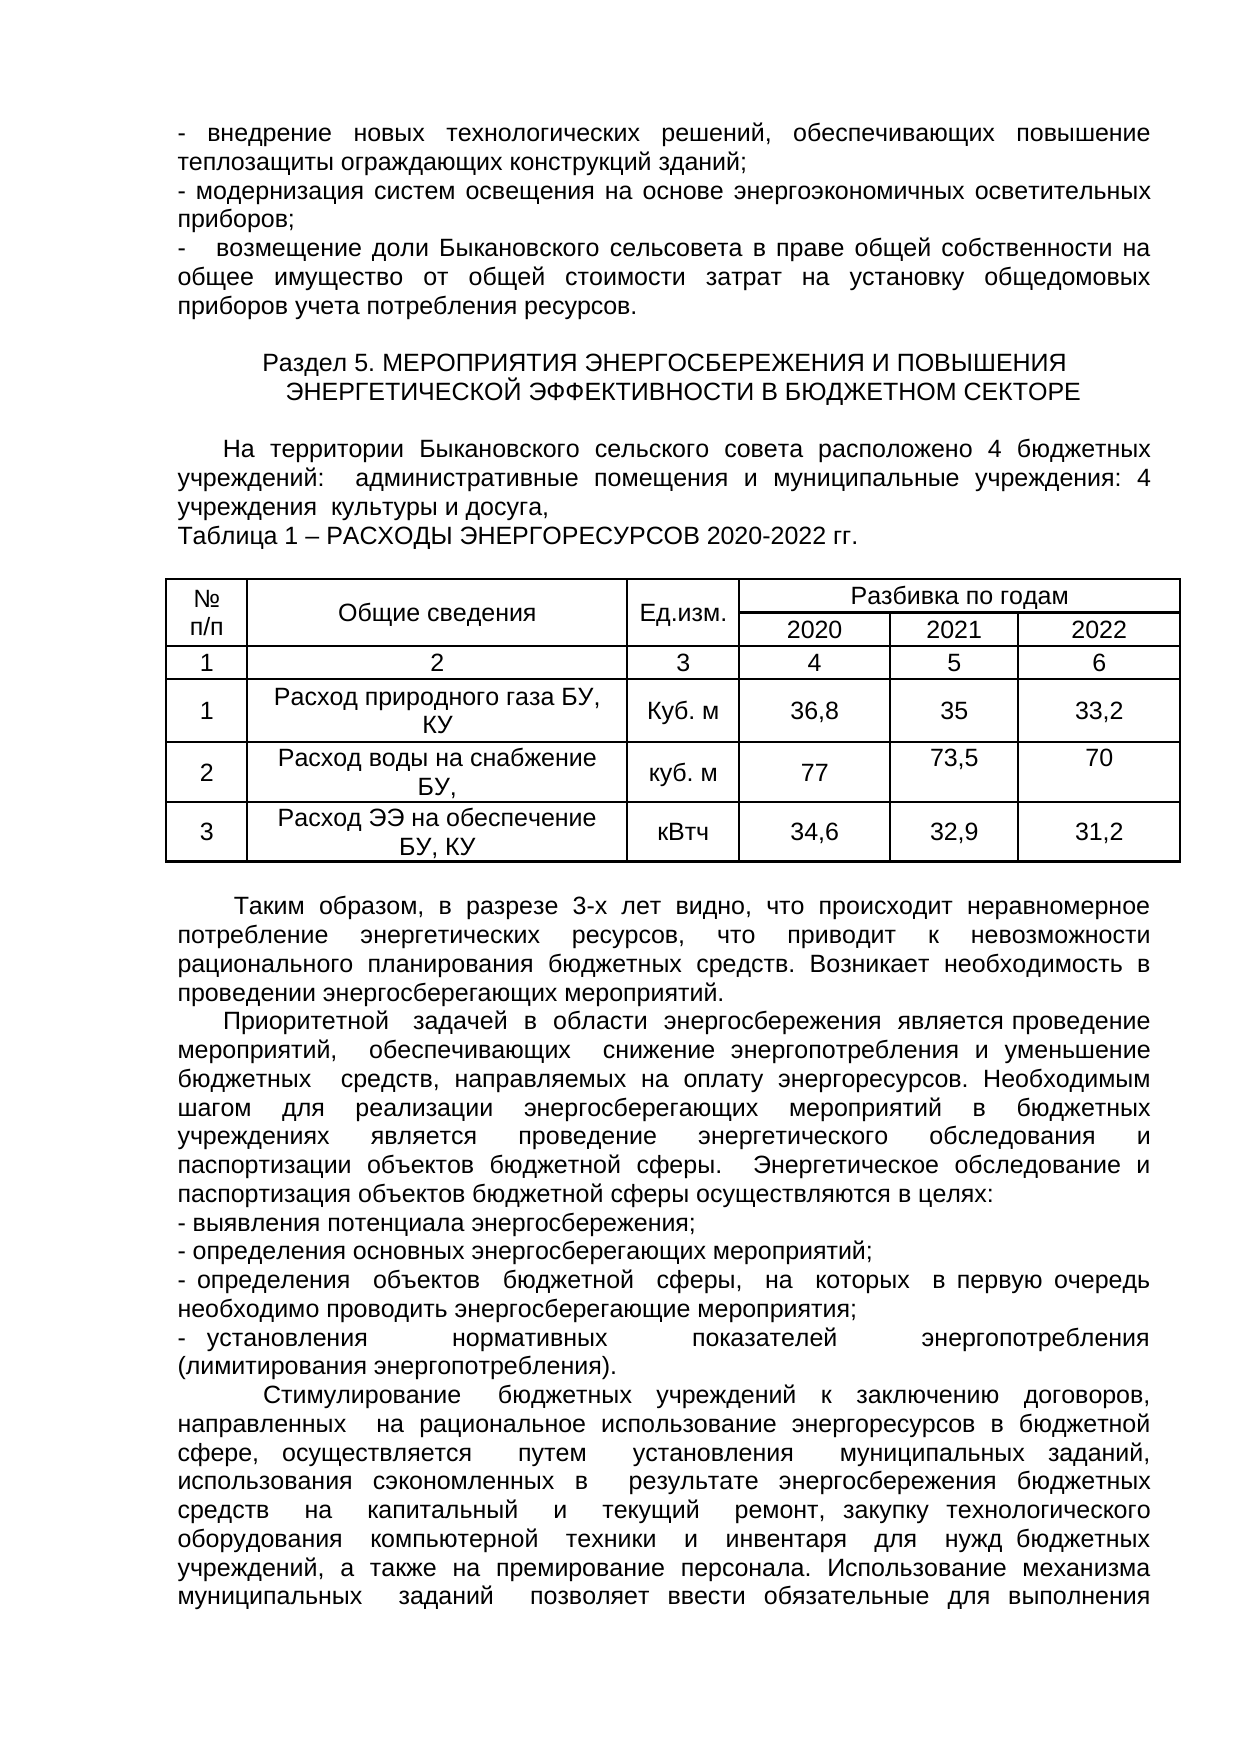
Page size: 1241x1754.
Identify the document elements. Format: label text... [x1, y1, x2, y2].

table_cell 3 [628, 647, 738, 678]
table_cell 31,2 [1019, 803, 1179, 860]
table_cell 1 [167, 680, 246, 741]
table_cell Куб. м [628, 680, 738, 741]
table_cell 5 [891, 647, 1017, 678]
text - возмещение доли Быкановского сельсовета в праве общей собственности на общее имущество от общей стоимости затрат на установку общедомовых приборов учета потребления ресурсов. [177, 233, 1152, 319]
text - определения основных энергосберегающих мероприятий; [177, 1236, 1152, 1265]
text Раздел 5. мероприятия ЭНЕРГОСБЕРЕЖЕНИЯ И повышения энергетической эффективности в бюджетном секторе [177, 348, 1152, 406]
table_cell 3 [167, 803, 246, 860]
table_cell 4 [740, 647, 889, 678]
text - модернизация систем освещения на основе энергоэкономичных осветительных приборов; [177, 176, 1152, 233]
table_header Общие сведения [248, 580, 626, 644]
table_cell 2020 [740, 614, 889, 644]
text Таким образом, в разрезе 3-х лет видно, что происходит неравномерное потребление энергетических ресурсов, что приводит к невозможности рационального планирования бюджетных средств. Возникает необходимость в проведении энергосберегающих мероприятий. [177, 891, 1152, 1006]
table_header № п/п [167, 580, 246, 644]
table_cell 1 [167, 647, 246, 678]
text - внедрение новых технологических решений, обеспечивающих повышение теплозащиты ограждающих конструкций зданий; [177, 118, 1152, 176]
table_cell Расход ЭЭ на обеспечение БУ, КУ [248, 803, 626, 860]
text - определения объектов бюджетной сферы, на которых в первую очередь необходимо проводить энергосберегающие мероприятия; [177, 1265, 1152, 1322]
table_cell 33,2 [1019, 680, 1179, 741]
table_cell 2021 [891, 614, 1017, 644]
text - выявления потенциала энергосбережения; [177, 1207, 1152, 1236]
table_cell 2 [248, 647, 626, 678]
table_cell куб. м [628, 743, 738, 801]
table_cell кВтч [628, 803, 738, 860]
text Таблица 1 – РАСХОДЫ ЭНЕРГОРЕСУРСОВ 2020-2022 гг. [177, 521, 1152, 549]
table_cell 73,5 [891, 743, 1017, 801]
table_cell 2 [167, 743, 246, 801]
table_header Разбивка по годам [740, 580, 1179, 611]
table_cell 6 [1019, 647, 1179, 678]
table_cell 35 [891, 680, 1017, 741]
table_header Ед.изм. [628, 580, 738, 644]
table_cell Расход воды на снабжение БУ, [248, 743, 626, 801]
table_cell 34,6 [740, 803, 889, 860]
table_cell 2022 [1019, 614, 1179, 644]
text На территории Быкановского сельского совета расположено 4 бюджетных учреждений: административные помещения и муниципальные учреждения: 4 учреждения культуры и досуга, [177, 434, 1152, 521]
table_cell 36,8 [740, 680, 889, 741]
table_cell 77 [740, 743, 889, 801]
text Приоритетной задачей в области энергосбережения является проведение мероприятий, обеспечивающих снижение энергопотребления и уменьшение бюджетных средств, направляемых на оплату энергоресурсов. Необходимым шагом для реализации энергосберегающих мероприятий в бюджетных учреждениях является проведение энергетического обследования и паспортизации объектов бюджетной сферы. Энергетическое обследование и паспортизация объектов бюджетной сферы осуществляются в целях: [177, 1006, 1152, 1207]
table_cell Расход природного газа БУ, КУ [248, 680, 626, 741]
table_cell 32,9 [891, 803, 1017, 860]
table_cell 70 [1019, 743, 1179, 801]
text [177, 1380, 1152, 1610]
text - установления нормативных показателей энергопотребления (лимитирования энергопотребления). [177, 1322, 1152, 1380]
